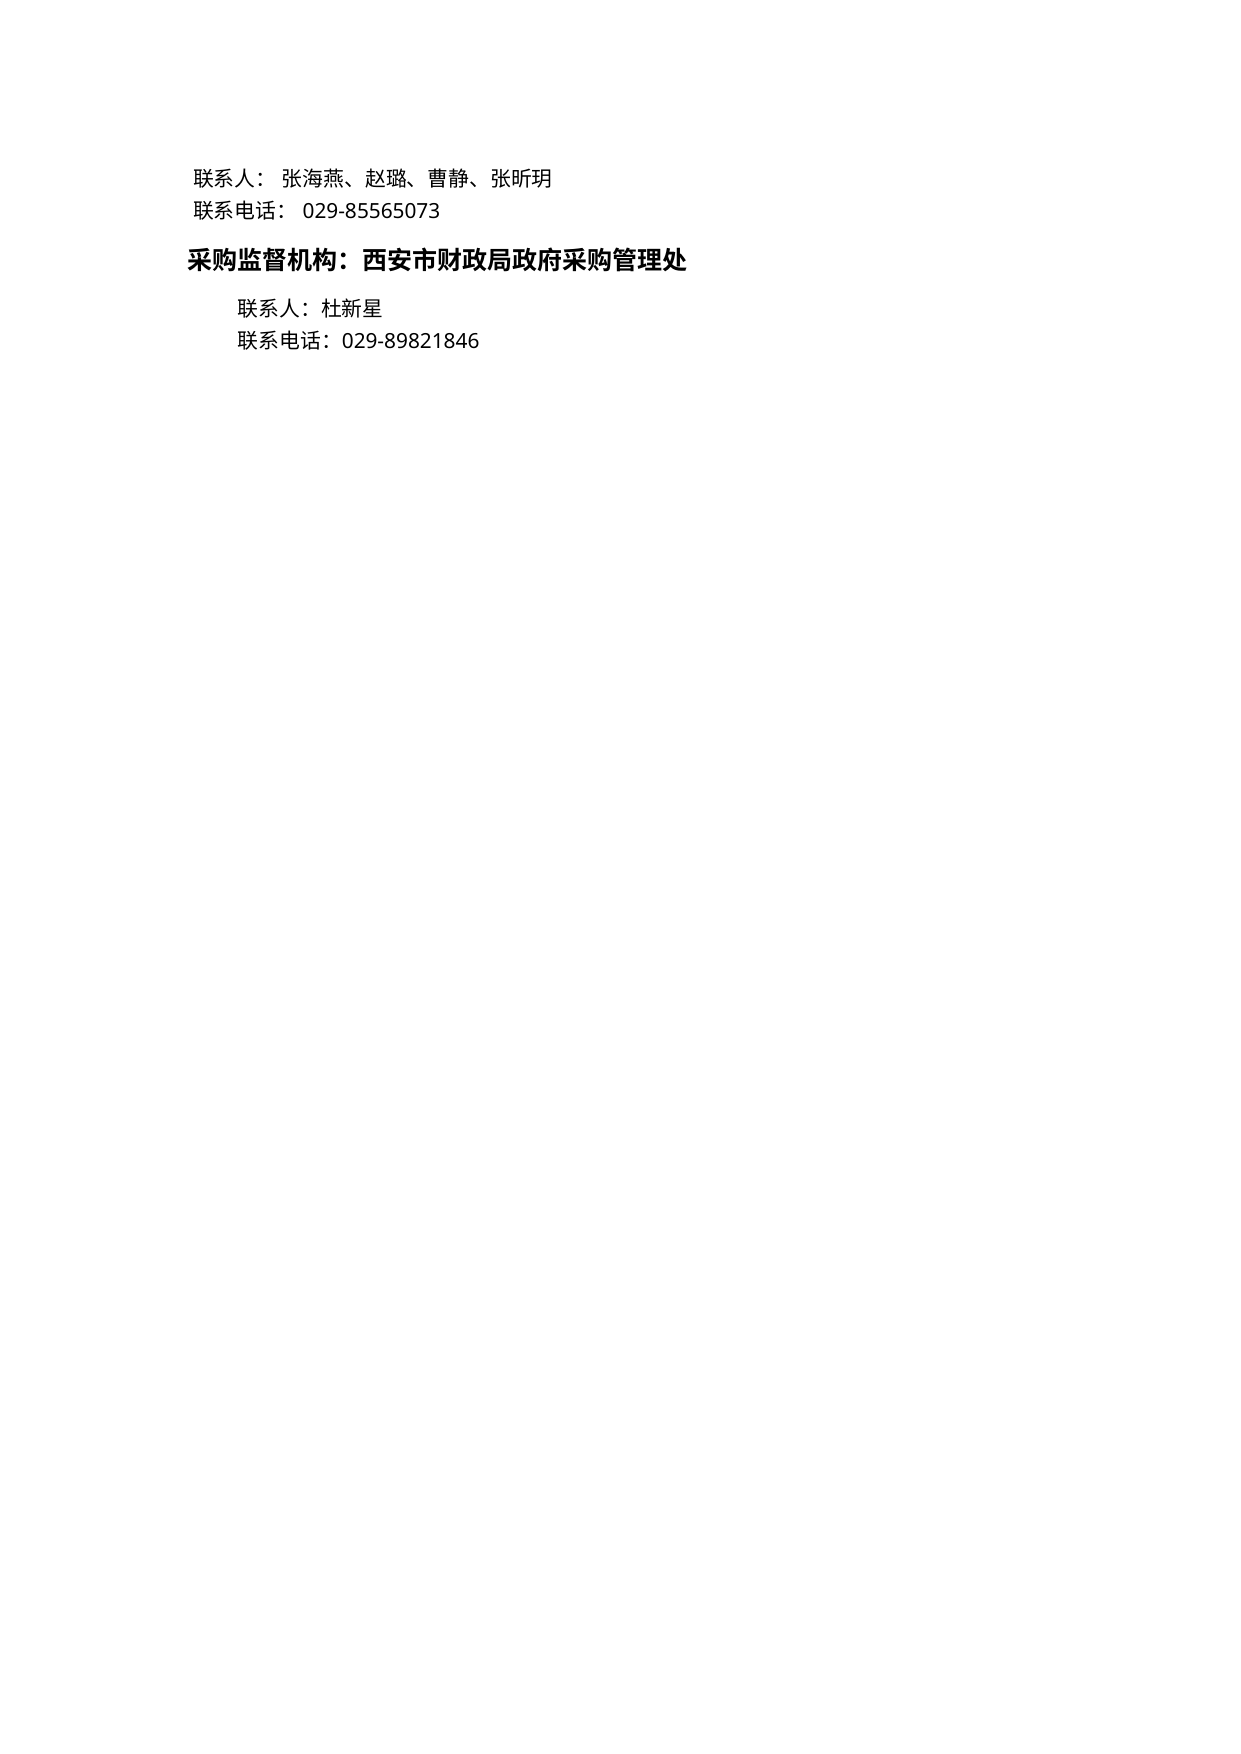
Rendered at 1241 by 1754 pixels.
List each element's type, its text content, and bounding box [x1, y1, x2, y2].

text 联系电话：029-89821846 [187, 324, 1053, 357]
text 联系人： 张海燕、赵璐、曹静、张昕玥 [187, 162, 1053, 194]
text 联系人：杜新星 [187, 292, 1053, 324]
text 采购监督机构：西安市财政局政府采购管理处 [187, 227, 1053, 292]
text 联系电话： 029-85565073 [187, 194, 1053, 227]
